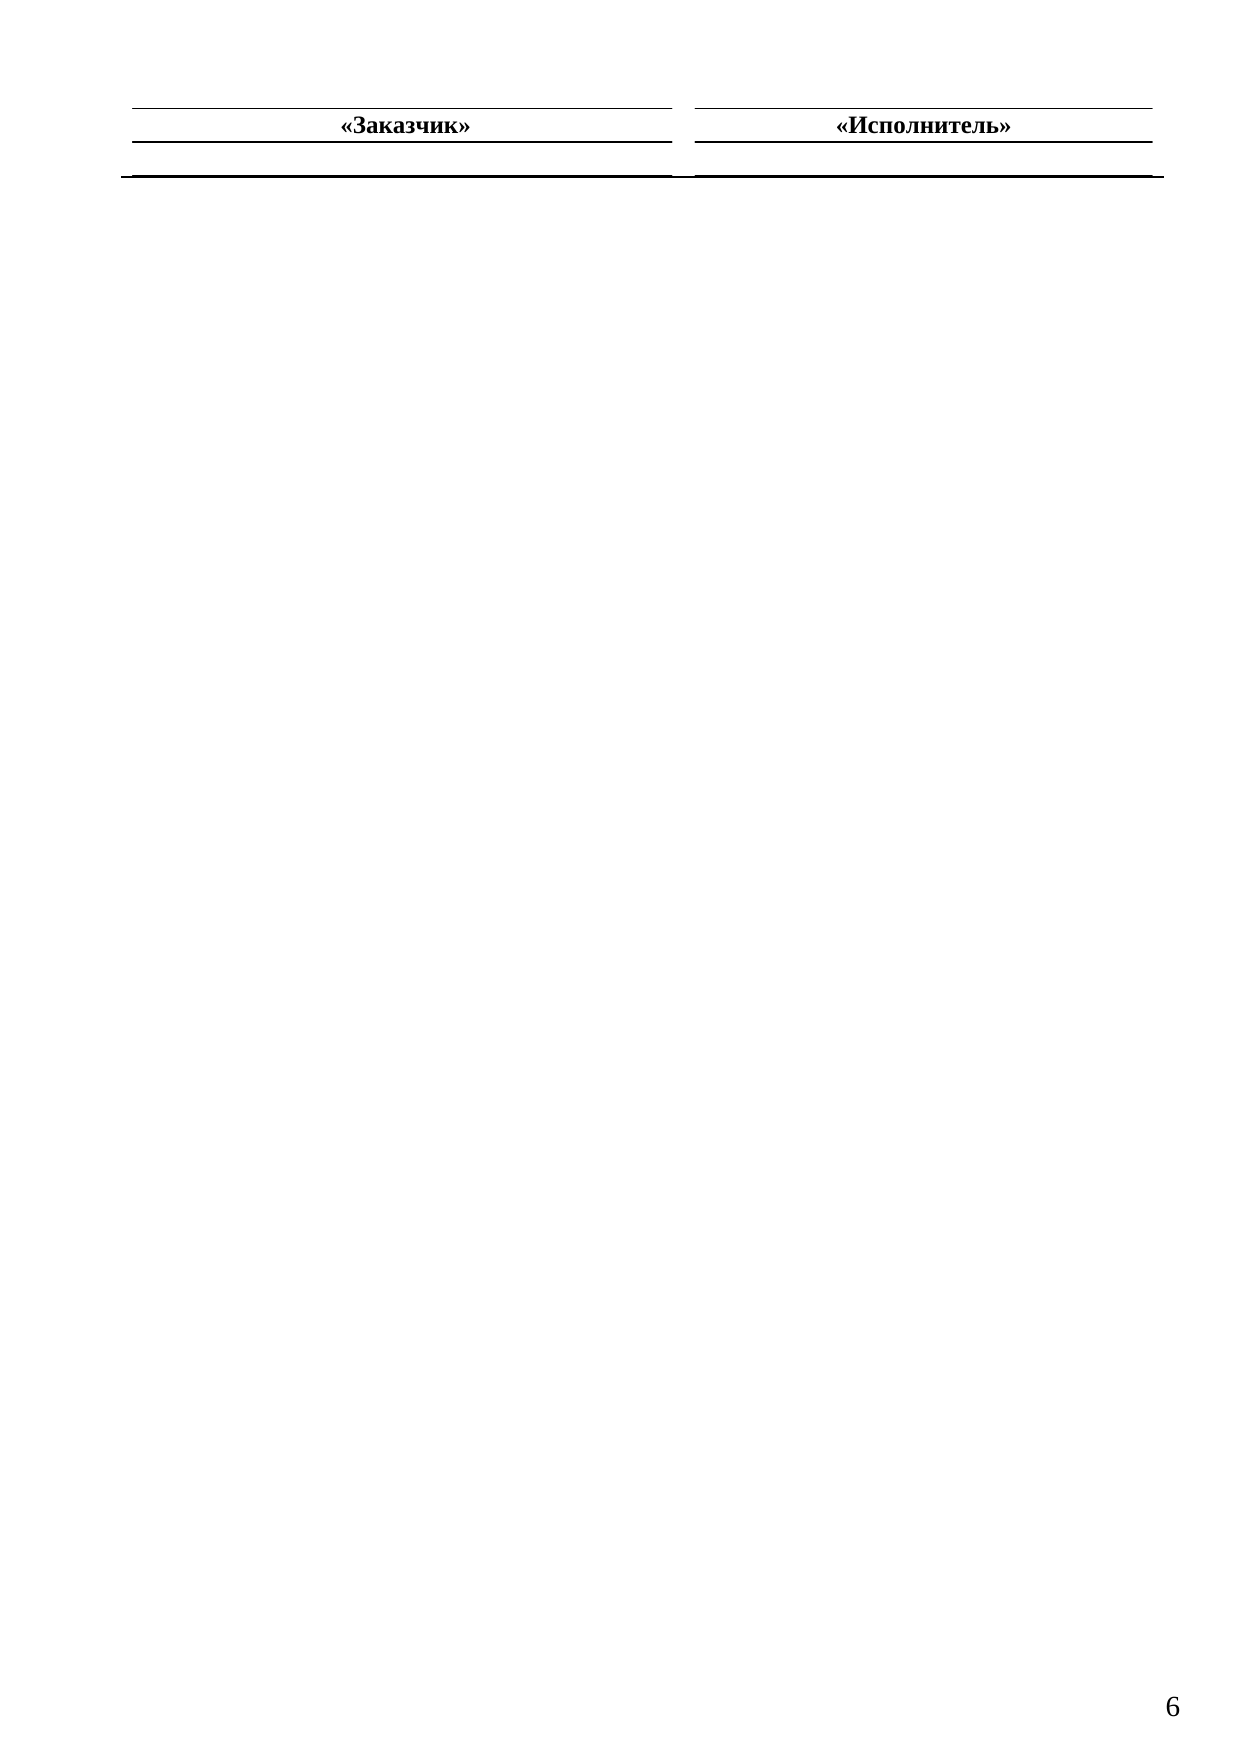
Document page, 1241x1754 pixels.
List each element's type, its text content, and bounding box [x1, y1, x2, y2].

table_header «Заказчик» [121, 108, 683, 176]
table_header «Исполнитель» [684, 108, 1164, 176]
